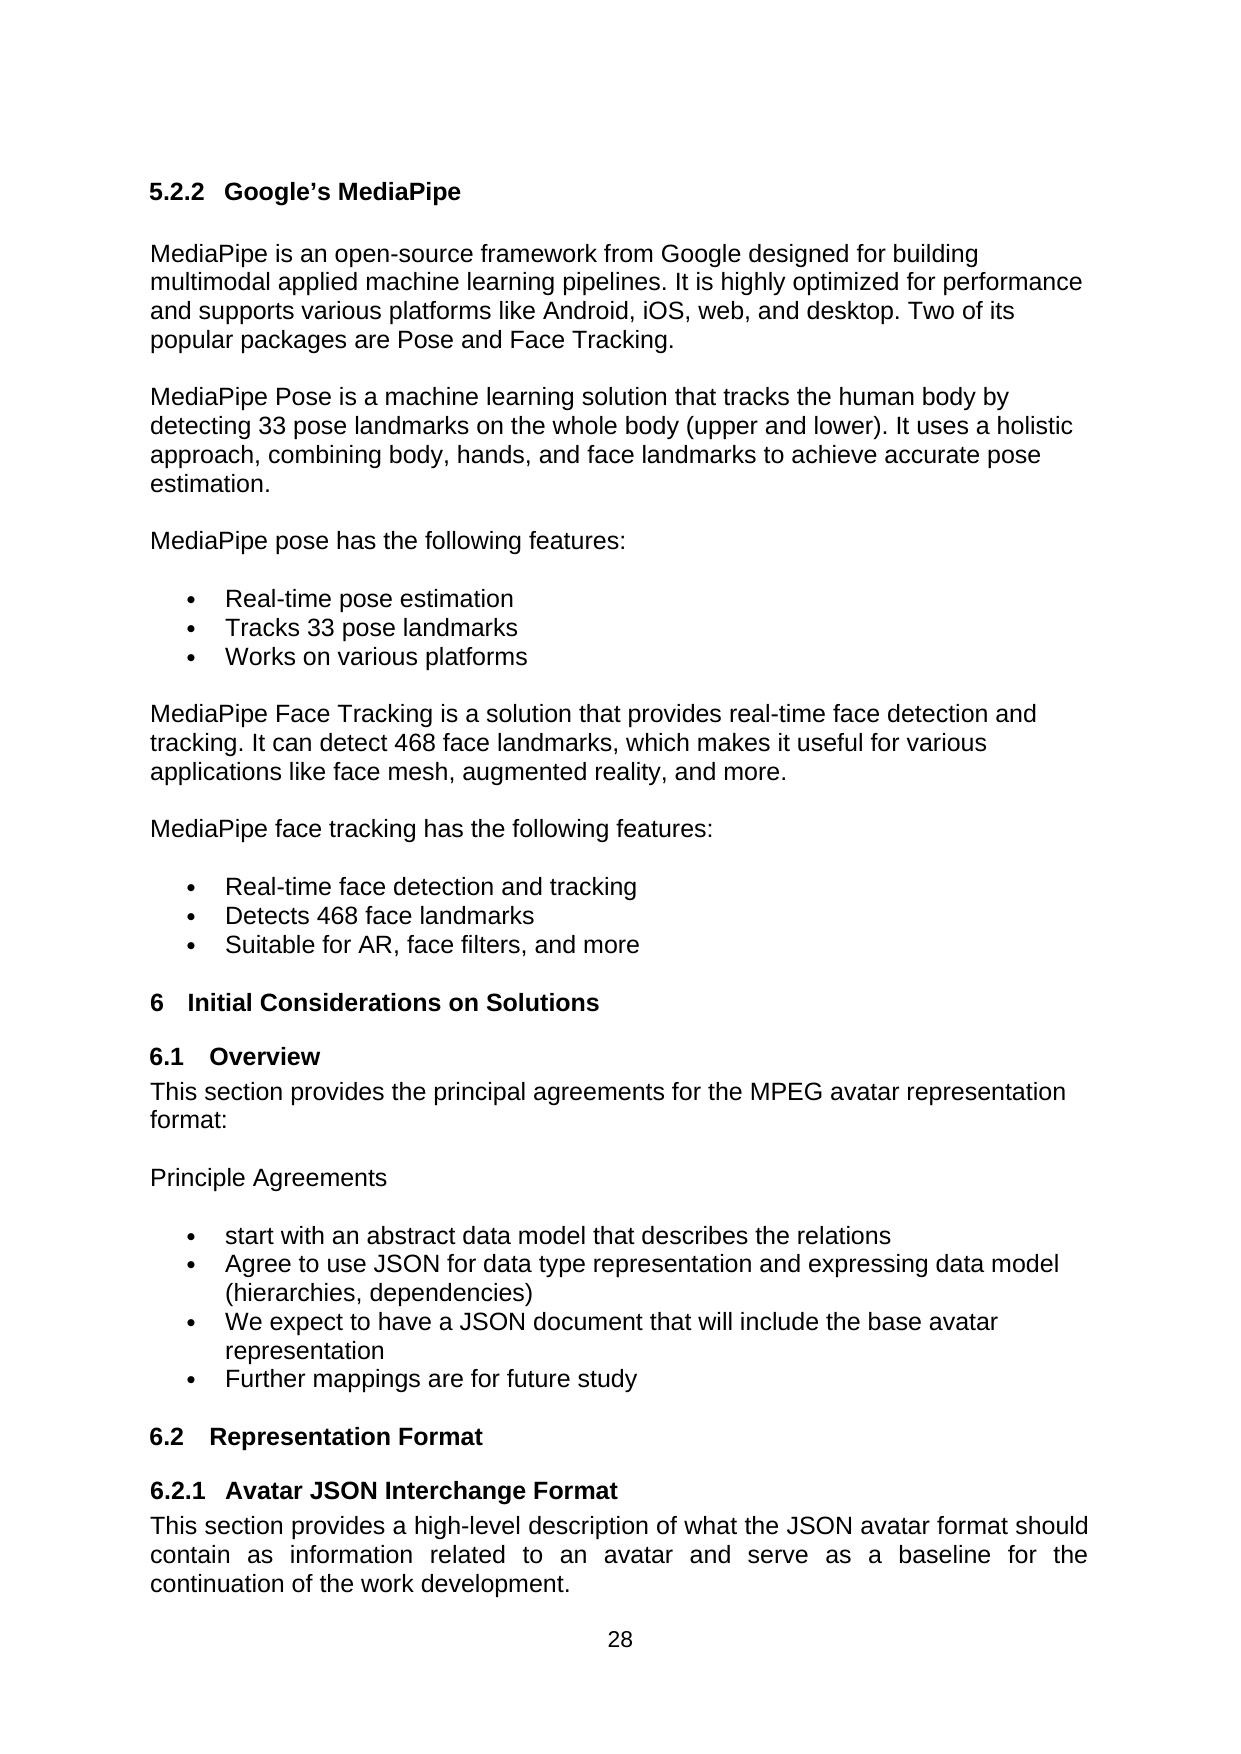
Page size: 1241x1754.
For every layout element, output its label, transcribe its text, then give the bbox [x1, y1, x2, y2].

text MediaPipe face tracking has the following features: [150, 814, 1090, 843]
list Real-time face detection and tracking [187, 872, 1090, 901]
text MediaPipe Face Tracking is a solution that provides real-time face detection and tracking. It can detect 468 face landmarks, which makes it useful for various applications like face mesh, augmented reality, and more. [150, 699, 1090, 786]
subtitle Overview [149, 1041, 1090, 1070]
text MediaPipe pose has the following features: [150, 526, 1090, 555]
list Tracks 33 pose landmarks [187, 613, 1090, 641]
list start with an abstract data model that describes the relations [187, 1221, 1090, 1249]
list Detects 468 face landmarks [187, 901, 1090, 930]
text MediaPipe is an open-source framework from Google designed for building multimodal applied machine learning pipelines. It is highly optimized for performance and supports various platforms like Android, iOS, web, and desktop. Two of its popular packages are Pose and Face Tracking. [150, 238, 1090, 353]
list Suitable for AR, face filters, and more [187, 930, 1090, 958]
subtitle Google’s MediaPipe [149, 177, 1090, 206]
text Principle Agreements [150, 1163, 1090, 1191]
subtitle Representation Format [149, 1422, 1090, 1451]
list Further mappings are for future study [187, 1364, 1090, 1393]
list We expect to have a JSON document that will include the base avatar representation [187, 1307, 1090, 1364]
list Agree to use JSON for data type representation and expressing data model (hierarchies, dependencies) [187, 1249, 1090, 1307]
subtitle Avatar JSON Interchange Format [150, 1476, 1090, 1505]
text MediaPipe Pose is a machine learning solution that tracks the human body by detecting 33 pose landmarks on the whole body (upper and lower). It uses a holistic approach, combining body, hands, and face landmarks to achieve accurate pose estimation. [150, 382, 1090, 497]
list Works on various platforms [187, 641, 1090, 670]
list This section provides the principal agreements for the MPEG avatar representation format: [150, 1076, 1090, 1134]
list Real-time pose estimation [187, 584, 1090, 613]
subtitle Initial Considerations on Solutions [150, 988, 1090, 1016]
text This section provides a high-level description of what the JSON avatar format should contain as information related to an avatar and serve as a baseline for the continuation of the work development. [150, 1511, 1090, 1597]
